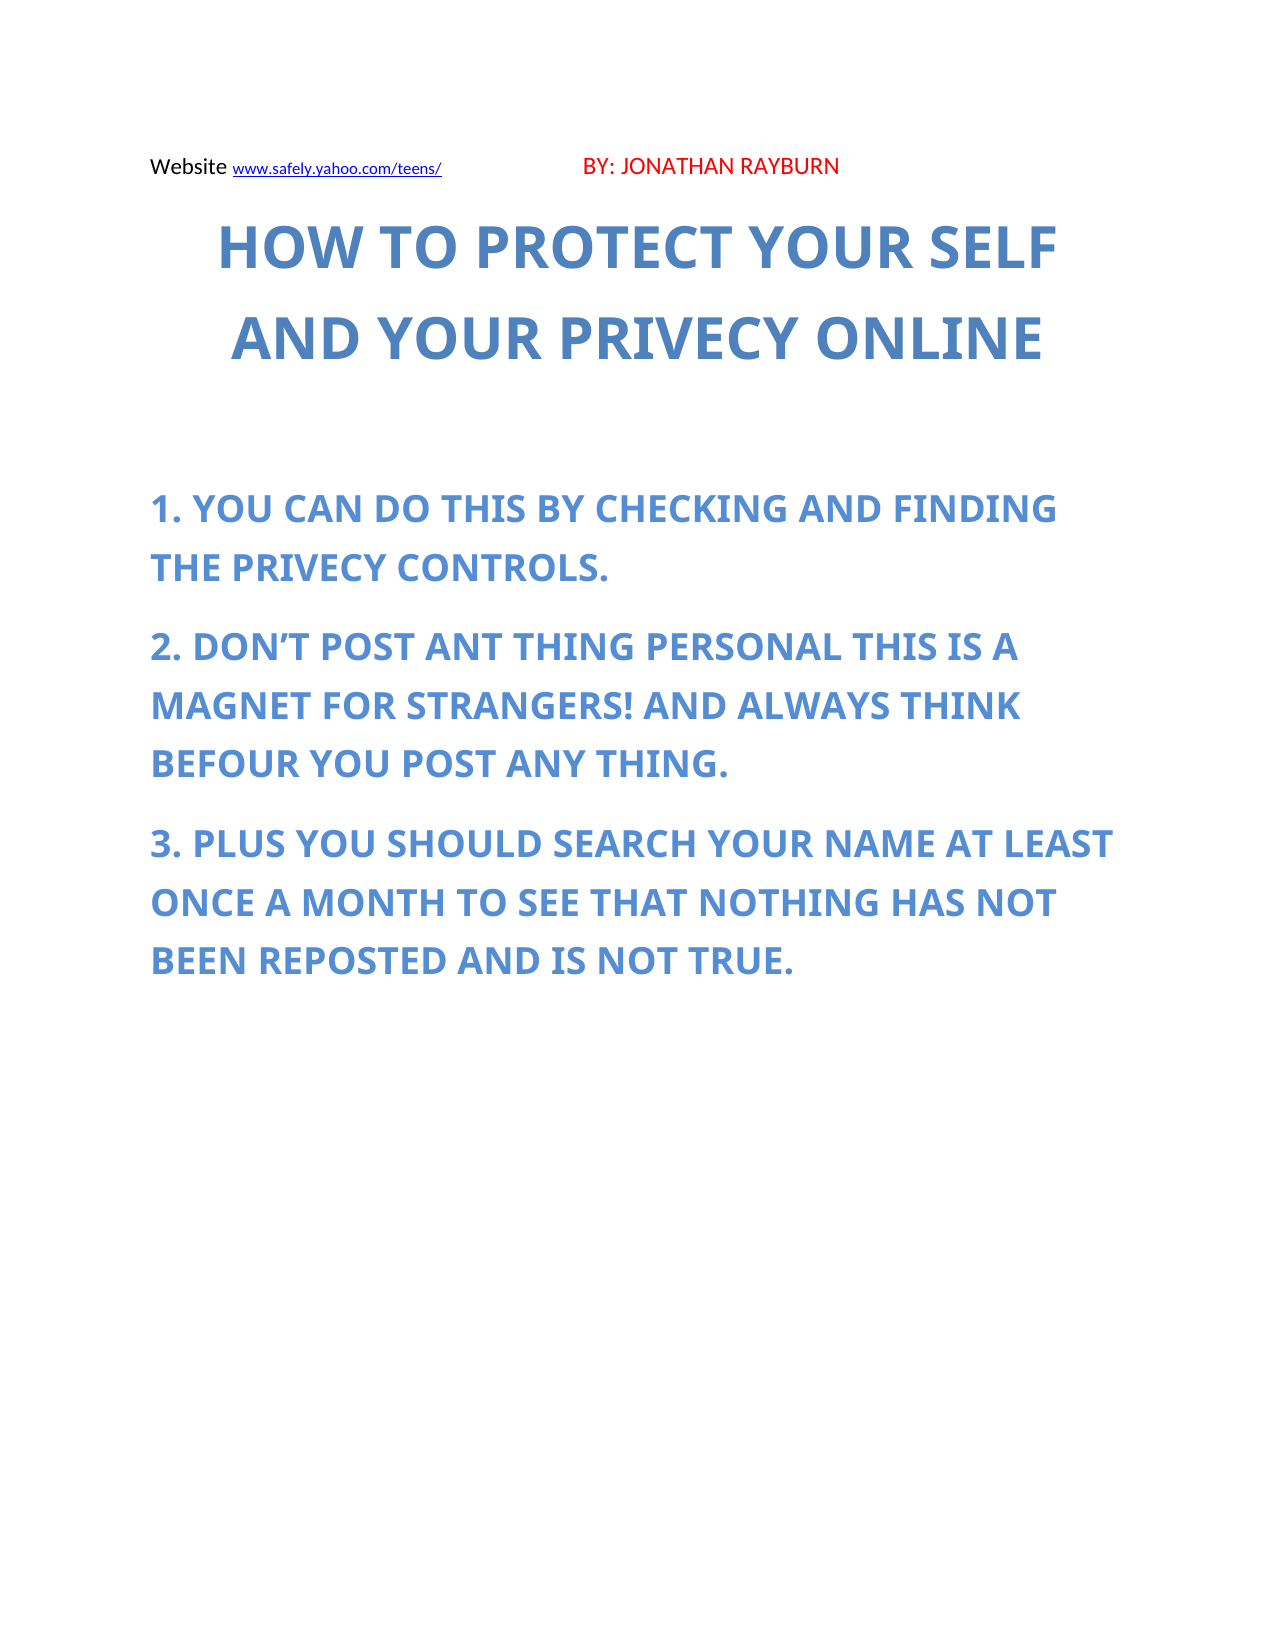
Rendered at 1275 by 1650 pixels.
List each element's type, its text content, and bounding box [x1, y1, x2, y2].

text 3. PLUS YOU SHOULD SEARCH YOUR NAME AT LEAST ONCE A MONTH TO SEE THAT NOTHING HAS NOT BEEN REPOSTED AND IS NOT TRUE. [150, 817, 1125, 986]
text HOW TO PROTECT YOUR SELF AND YOUR PRIVECY ONLINE [150, 206, 1125, 377]
text Website www.safely.yahoo.com/teens/ BY: JONATHAN RAYBURN [150, 150, 1125, 181]
text 1. YOU CAN DO THIS BY CHECKING AND FINDING THE PRIVECY CONTROLS. [150, 482, 1125, 592]
text 2. DON’T POST ANT THING PERSONAL THIS IS A MAGNET FOR STRANGERS! AND ALWAYS THINK BEFOUR YOU POST ANY THING. [150, 621, 1125, 789]
